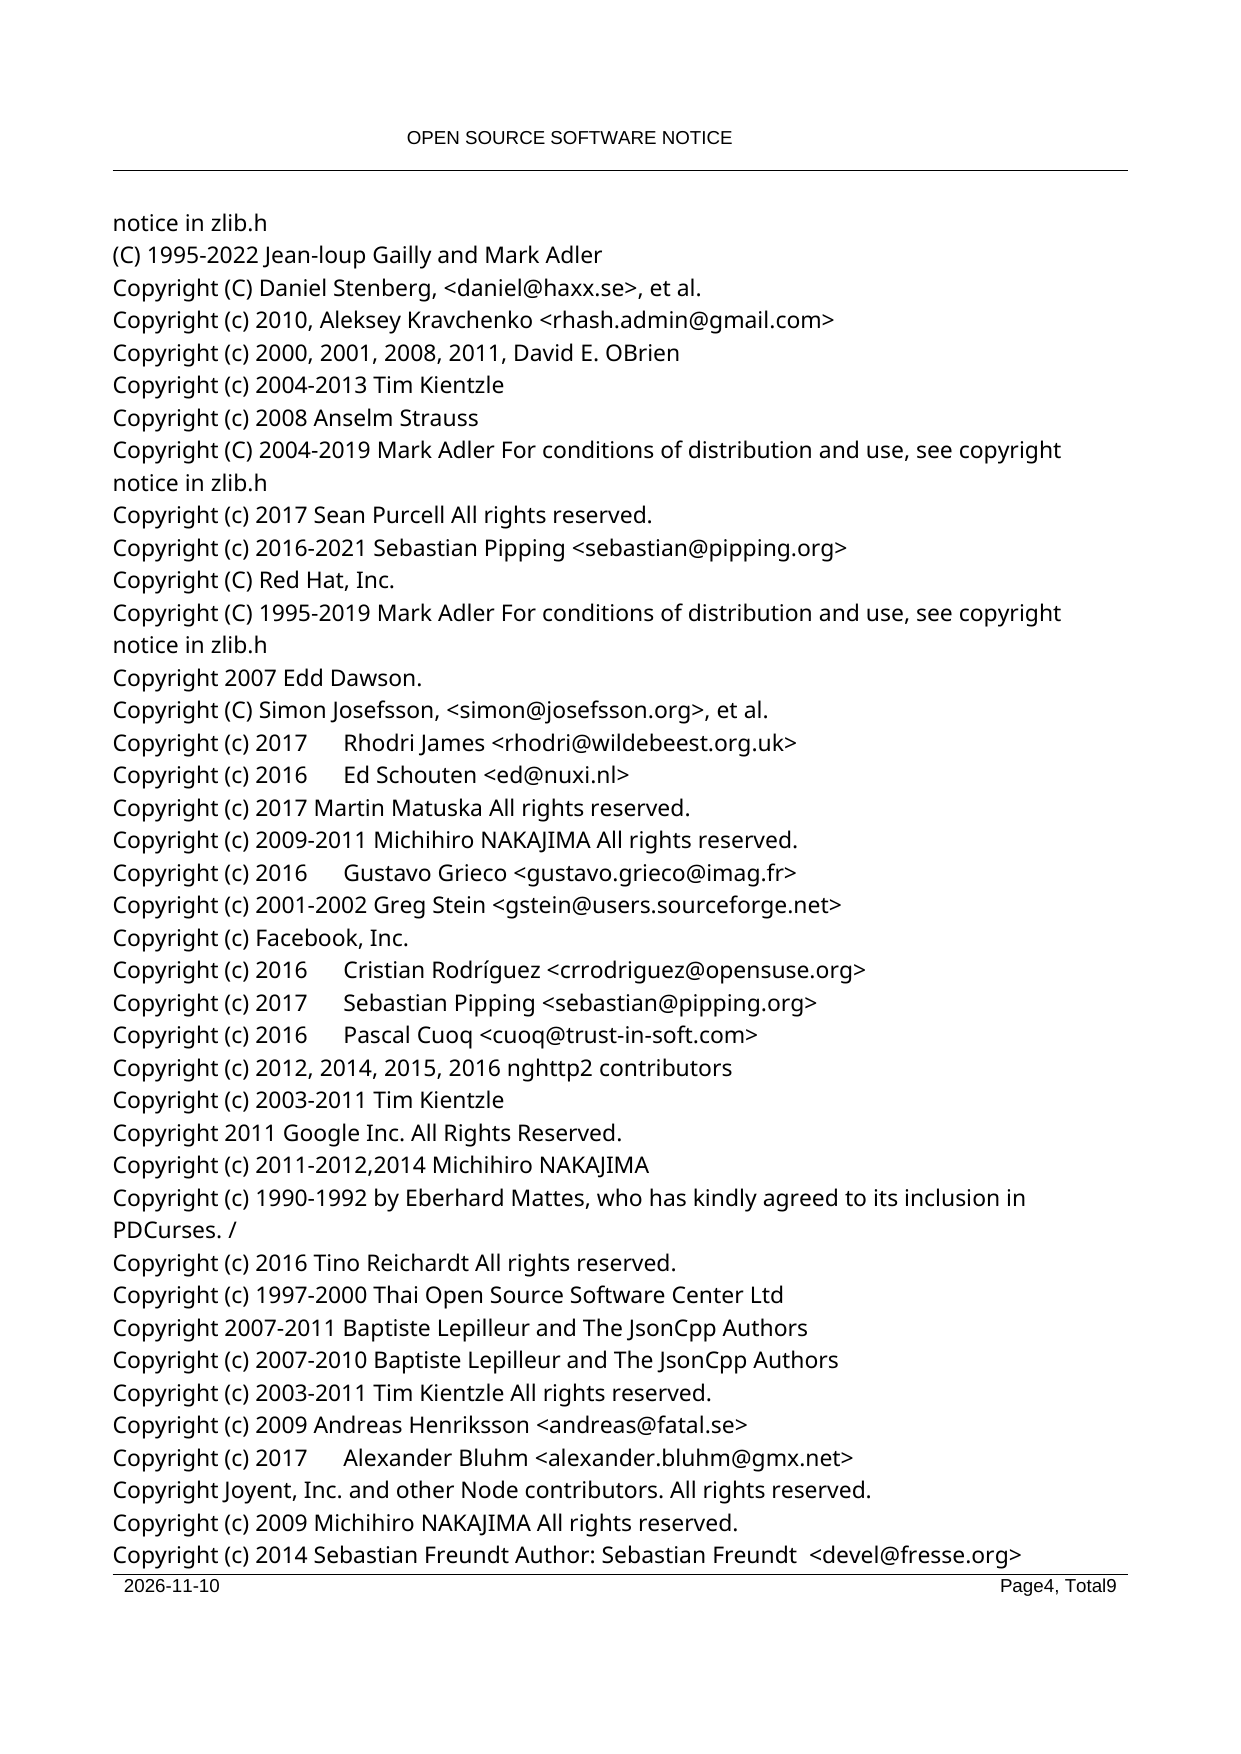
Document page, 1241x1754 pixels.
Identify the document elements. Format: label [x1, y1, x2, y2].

text [112, 206, 1128, 1571]
